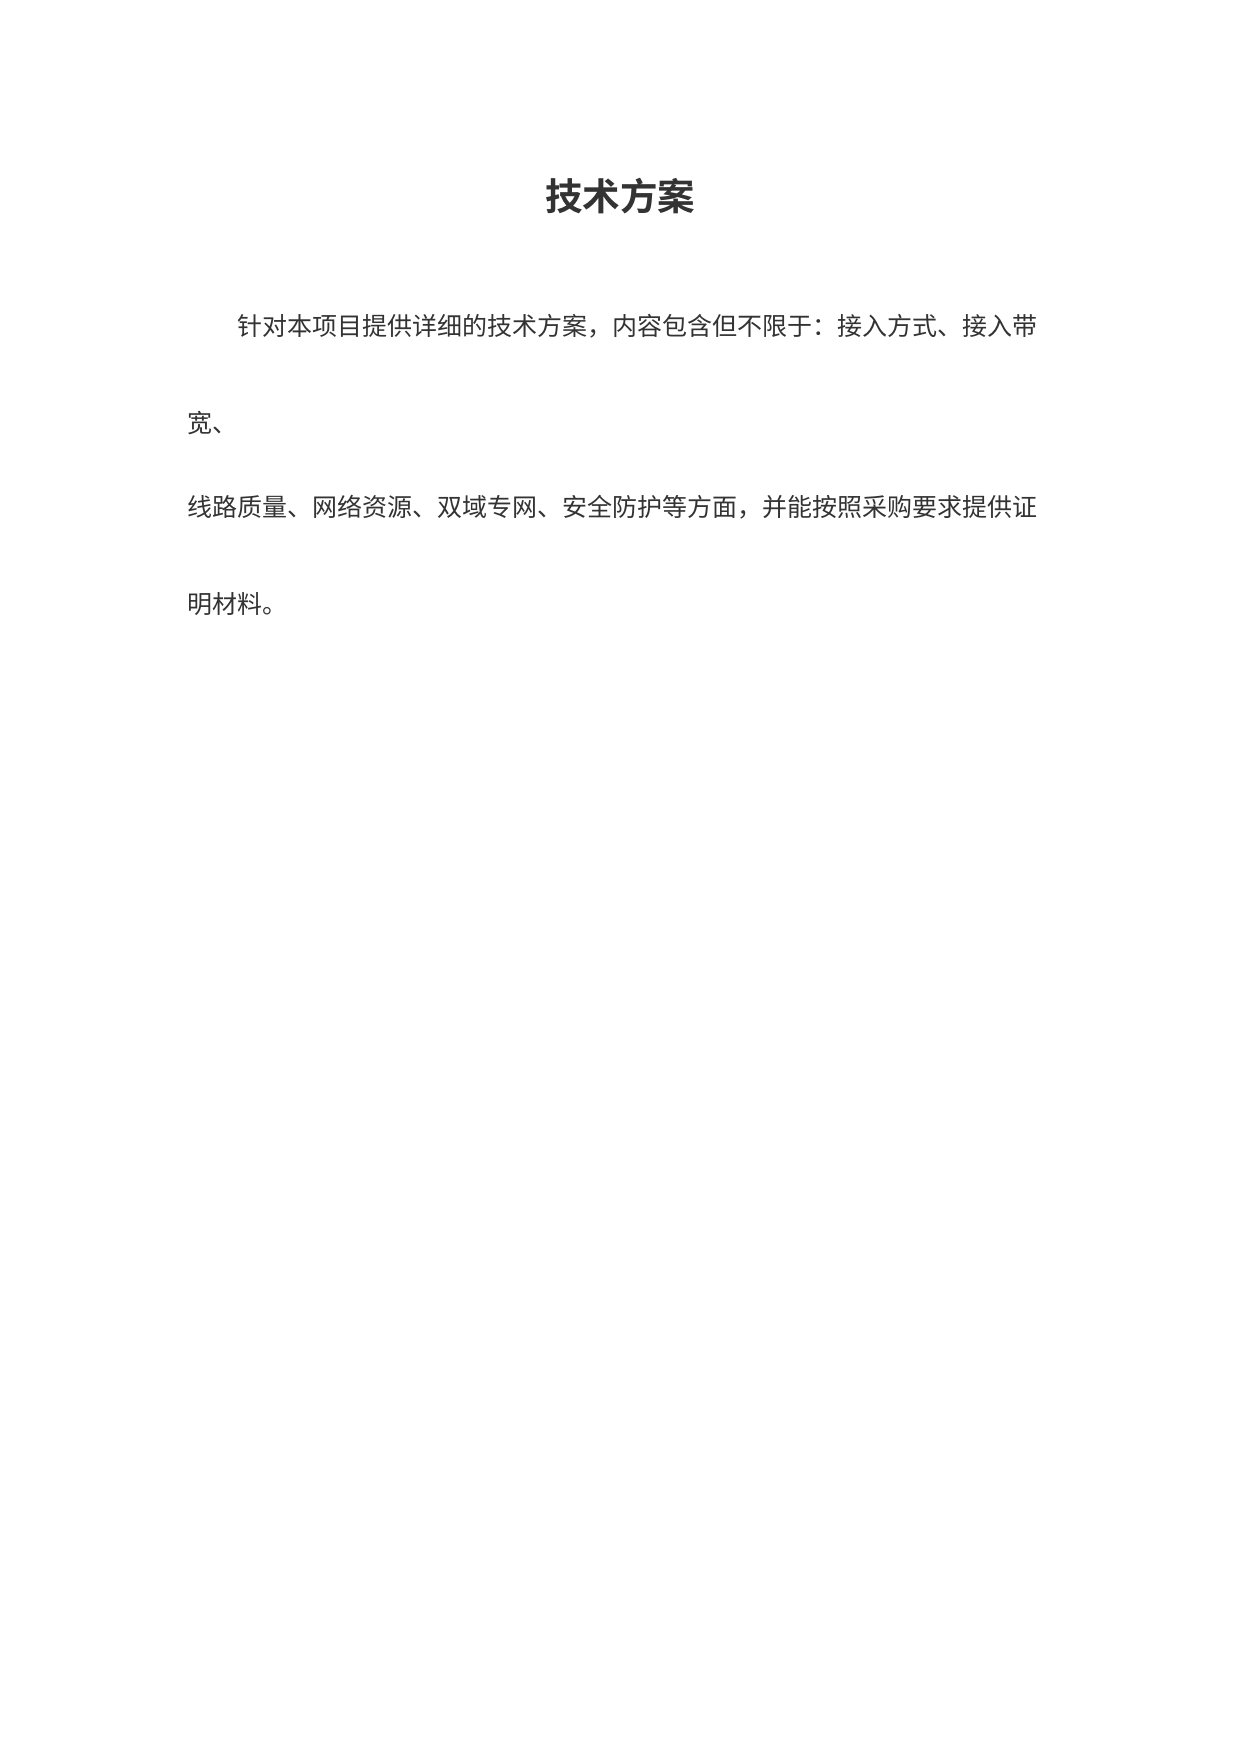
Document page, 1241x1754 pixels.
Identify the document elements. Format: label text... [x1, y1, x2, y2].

list 线路质量、网络资源、双域专网、安全防护等方面，并能按照采购要求提供证明材料。 [187, 473, 1053, 635]
text 针对本项目提供详细的技术方案，内容包含但不限于：接入方式、接入带宽、 [187, 292, 1053, 454]
text 技术方案 [187, 162, 1053, 227]
